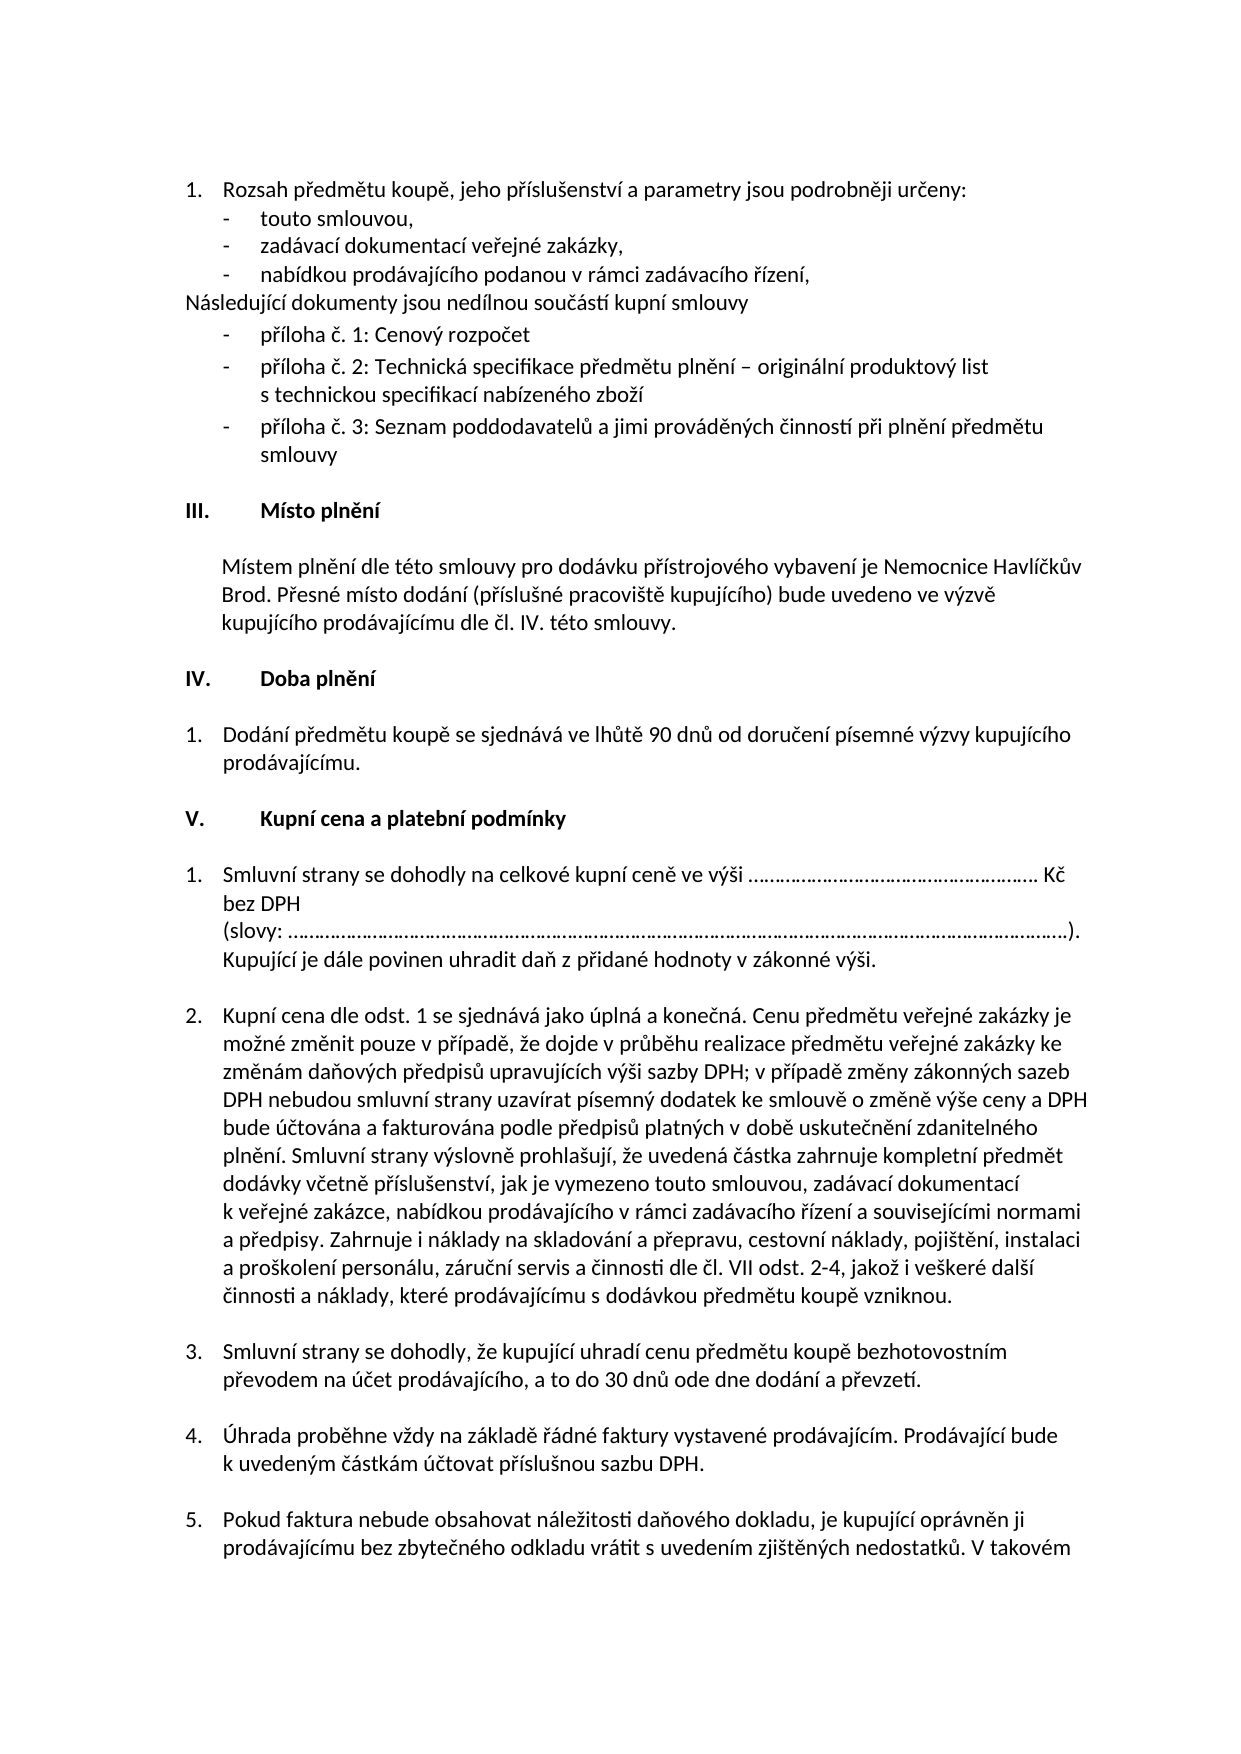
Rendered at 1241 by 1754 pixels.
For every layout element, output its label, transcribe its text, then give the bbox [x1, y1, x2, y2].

list Doba plnění [185, 664, 1093, 692]
list Smluvní strany se dohodly, že kupující uhradí cenu předmětu koupě bezhotovostním převodem na účet prodávajícího, a to do 30 dnů ode dne dodání a převzetí. [185, 1337, 1093, 1393]
list Místo plnění [185, 496, 1093, 524]
list příloha č. 1: Cenový rozpočet [223, 320, 1093, 348]
list příloha č. 3: Seznam poddodavatelů a jimi prováděných činností při plnění předmětu smlouvy [223, 412, 1093, 468]
list Rozsah předmětu koupě, jeho příslušenství a parametry jsou podrobněji určeny: [185, 176, 1093, 204]
list (slovy: ………………………………………………………………………………………………………………………………….). [223, 917, 1093, 945]
list zadávací dokumentací veřejné zakázky, [223, 232, 1093, 260]
text Následující dokumenty jsou nedílnou součástí kupní smlouvy [148, 288, 1093, 316]
list příloha č. 2: Technická specifikace předmětu plnění – originální produktový list s technickou specifikací nabízeného zboží [223, 352, 1093, 408]
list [185, 1505, 1093, 1561]
list Kupní cena dle odst. 1 se sjednává jako úplná a konečná. Cenu předmětu veřejné zakázky je možné změnit pouze v případě, že dojde v průběhu realizace předmětu veřejné zakázky ke změnám daňových předpisů upravujících výši sazby DPH; v případě změny zákonných sazeb DPH nebudou smluvní strany uzavírat písemný dodatek ke smlouvě o změně výše ceny a DPH bude účtována a fakturována podle předpisů platných v době uskutečnění zdanitelného plnění. Smluvní strany výslovně prohlašují, že uvedená částka zahrnuje kompletní předmět dodávky včetně příslušenství, jak je vymezeno touto smlouvou, zadávací dokumentací k veřejné zakázce, nabídkou prodávajícího v rámci zadávacího řízení a souvisejícími normami a předpisy. Zahrnuje i náklady na skladování a přepravu, cestovní náklady, pojištění, instalaci a proškolení personálu, záruční servis a činnosti dle čl. VII odst. 2-4, jakož i veškeré další činnosti a náklady, které prodávajícímu s dodávkou předmětu koupě vzniknou. [185, 1001, 1093, 1309]
list touto smlouvou, [223, 204, 1093, 232]
list Smluvní strany se dohodly na celkové kupní ceně ve výši ………………………………………………. Kč bez DPH [185, 861, 1093, 917]
list Kupní cena a platební podmínky [185, 804, 1093, 833]
text Místem plnění dle této smlouvy pro dodávku přístrojového vybavení je Nemocnice Havlíčkův Brod. Přesné místo dodání (příslušné pracoviště kupujícího) bude uvedeno ve výzvě kupujícího prodávajícímu dle čl. IV. této smlouvy. [221, 552, 1093, 636]
list nabídkou prodávajícího podanou v rámci zadávacího řízení, [223, 260, 1093, 288]
list Úhrada proběhne vždy na základě řádné faktury vystavené prodávajícím. Prodávající bude k uvedeným částkám účtovat příslušnou sazbu DPH. [185, 1421, 1093, 1477]
list Kupující je dále povinen uhradit daň z přidané hodnoty v zákonné výši. [223, 945, 1093, 973]
list Dodání předmětu koupě se sjednává ve lhůtě 90 dnů od doručení písemné výzvy kupujícího prodávajícímu. [185, 721, 1093, 777]
